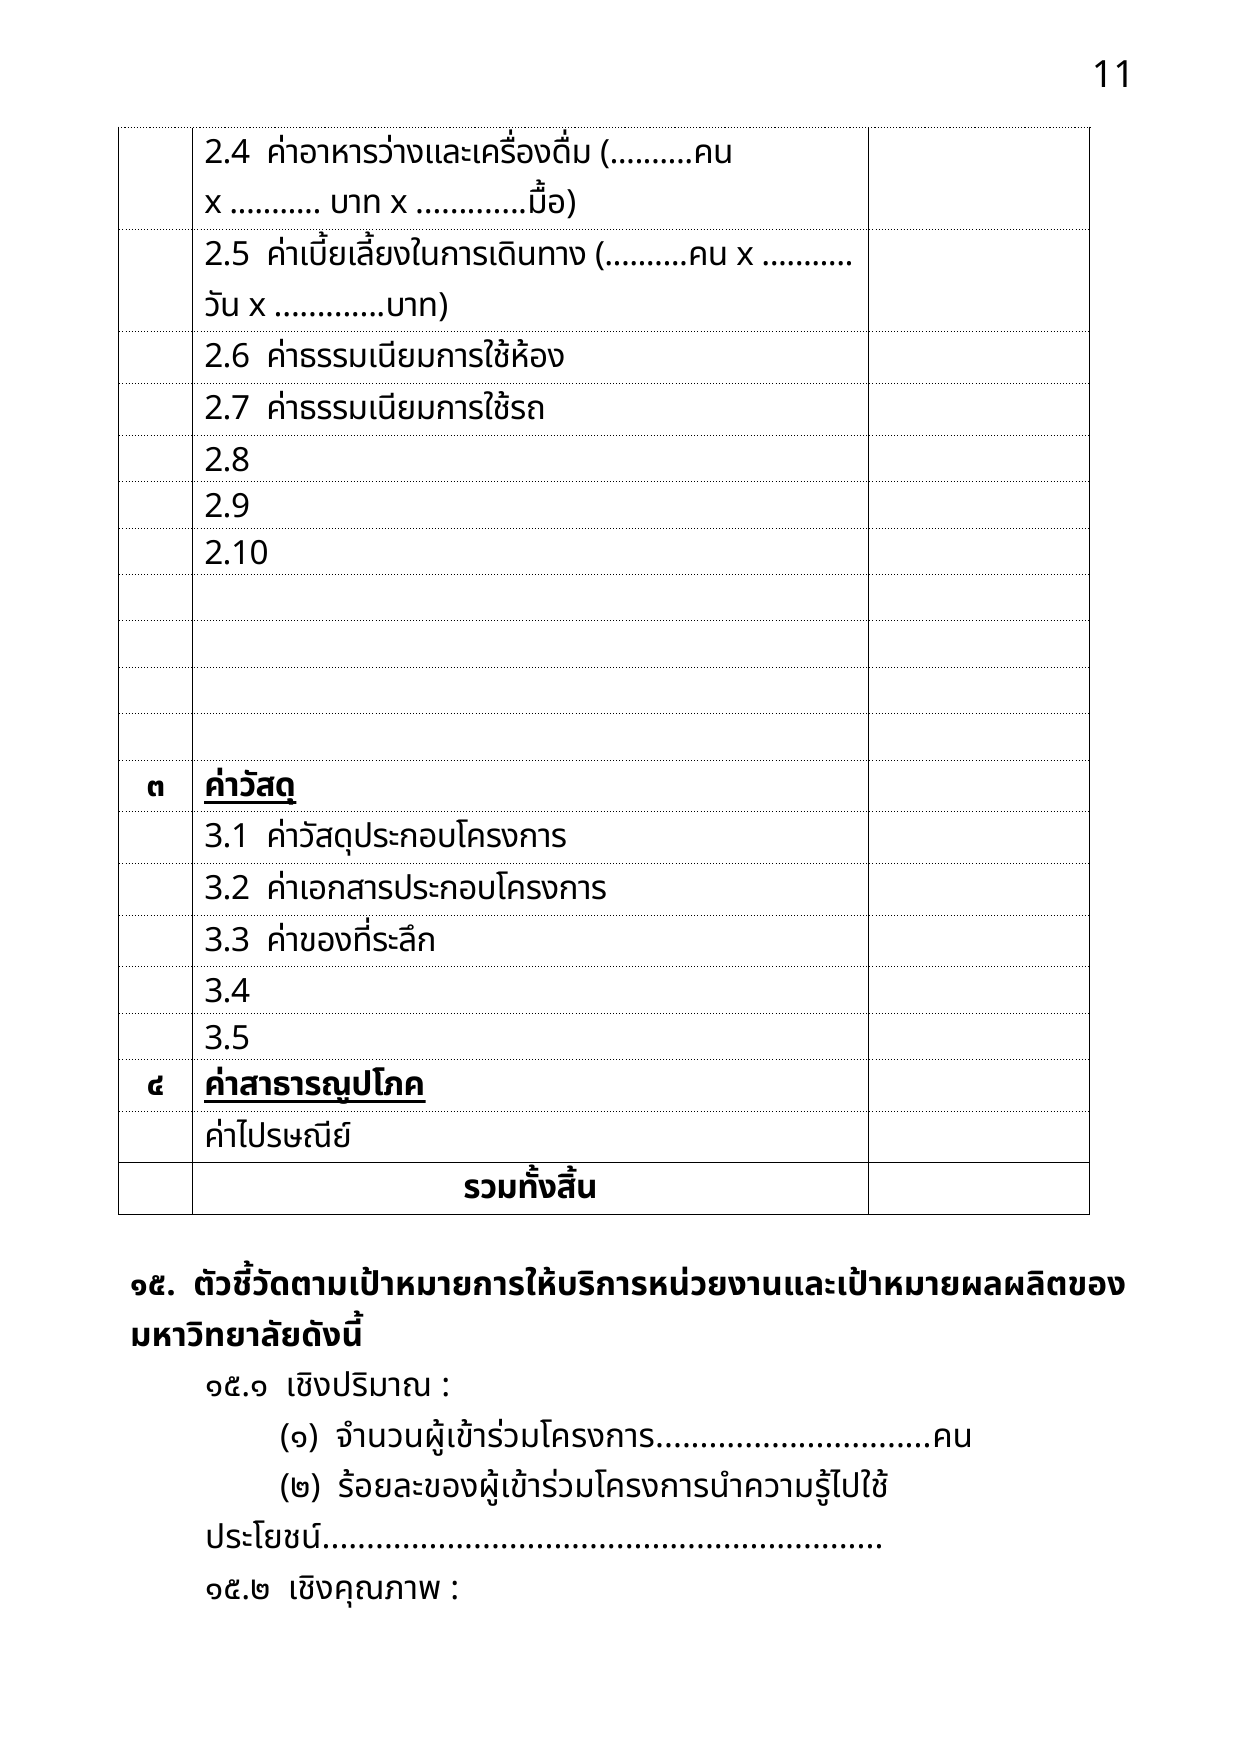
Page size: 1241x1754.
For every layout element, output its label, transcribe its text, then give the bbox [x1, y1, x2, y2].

table_cell [119, 667, 192, 713]
text (๒) ร้อยละของผู้เข้าร่วมโครงการนำความรู้ไปใช้ประโยชน์............................................................... [205, 1462, 1134, 1563]
table_cell [119, 1111, 192, 1162]
table_cell 3.1 ค่าวัสดุประกอบโครงการ [193, 811, 868, 863]
table_cell [119, 435, 192, 481]
table_cell [869, 811, 1089, 863]
table_cell [119, 1013, 192, 1059]
table_cell [193, 574, 868, 620]
table_cell [869, 1163, 1089, 1213]
table_cell [869, 667, 1089, 713]
table_cell [119, 620, 192, 667]
table_cell 2.8 [193, 435, 868, 481]
table_cell [119, 574, 192, 620]
table_cell ค่าไปรษณีย์ [193, 1111, 868, 1162]
table_cell [869, 760, 1089, 811]
table_cell 3.4 [193, 966, 868, 1013]
table_cell [119, 863, 192, 914]
table_cell [869, 435, 1089, 481]
table_cell [869, 1059, 1089, 1111]
table_cell [869, 863, 1089, 914]
text ๑๕.๒ เชิงคุณภาพ : [130, 1563, 1134, 1614]
table_cell [119, 713, 192, 760]
table_cell [119, 331, 192, 383]
table_cell 3.2 ค่าเอกสารประกอบโครงการ [193, 863, 868, 914]
table_cell [869, 713, 1089, 760]
table_cell 2.10 [193, 528, 868, 574]
table_cell [193, 713, 868, 760]
table_cell [869, 331, 1089, 383]
table_cell [869, 915, 1089, 966]
table_cell ค่าวัสดุ [193, 760, 868, 811]
table_cell [119, 481, 192, 527]
table_cell 2.7 ค่าธรรมเนียมการใช้รถ [193, 383, 868, 434]
table_cell ๓ [119, 760, 192, 811]
table_cell [869, 620, 1089, 667]
table_cell 3.5 [193, 1013, 868, 1059]
table_cell 2.4 ค่าอาหารว่างและเครื่องดื่ม (..........คน x ........... บาท x ………….มื้อ) [193, 127, 868, 229]
table_cell ๔ [119, 1059, 192, 1111]
table_cell 2.6 ค่าธรรมเนียมการใช้ห้อง [193, 331, 868, 383]
table_cell [869, 528, 1089, 574]
table_cell [193, 620, 868, 667]
table_cell รวมทั้งสิ้น [193, 1163, 868, 1213]
table_cell [119, 1163, 192, 1213]
table_cell [869, 966, 1089, 1013]
table_cell [193, 667, 868, 713]
text (๑) จำนวนผู้เข้าร่วมโครงการ...............................คน [205, 1412, 1134, 1462]
text ๑๕. ตัวชี้วัดตามเป้าหมายการให้บริการหน่วยงานและเป้าหมายผลผลิตของมหาวิทยาลัยดังนี้ [130, 1260, 1134, 1361]
table_cell [119, 915, 192, 966]
table_cell [869, 127, 1089, 229]
table_cell [869, 229, 1089, 331]
table_cell [869, 383, 1089, 434]
table_cell [119, 229, 192, 331]
table_cell [869, 574, 1089, 620]
table_cell [869, 1013, 1089, 1059]
table_cell 2.9 [193, 481, 868, 527]
text ๑๕.๑ เชิงปริมาณ : [130, 1361, 1134, 1412]
table_cell [119, 811, 192, 863]
table_cell 2.5 ค่าเบี้ยเลี้ยงในการเดินทาง (..........คน x ........... วัน x ………….บาท) [193, 229, 868, 331]
table_cell [869, 1111, 1089, 1162]
table_cell 3.3 ค่าของที่ระลึก [193, 915, 868, 966]
table_cell ค่าสาธารณูปโภค [193, 1059, 868, 1111]
table_cell [119, 528, 192, 574]
table_cell [119, 966, 192, 1013]
table_cell [119, 383, 192, 434]
table_cell [119, 127, 192, 229]
table_cell [869, 481, 1089, 527]
